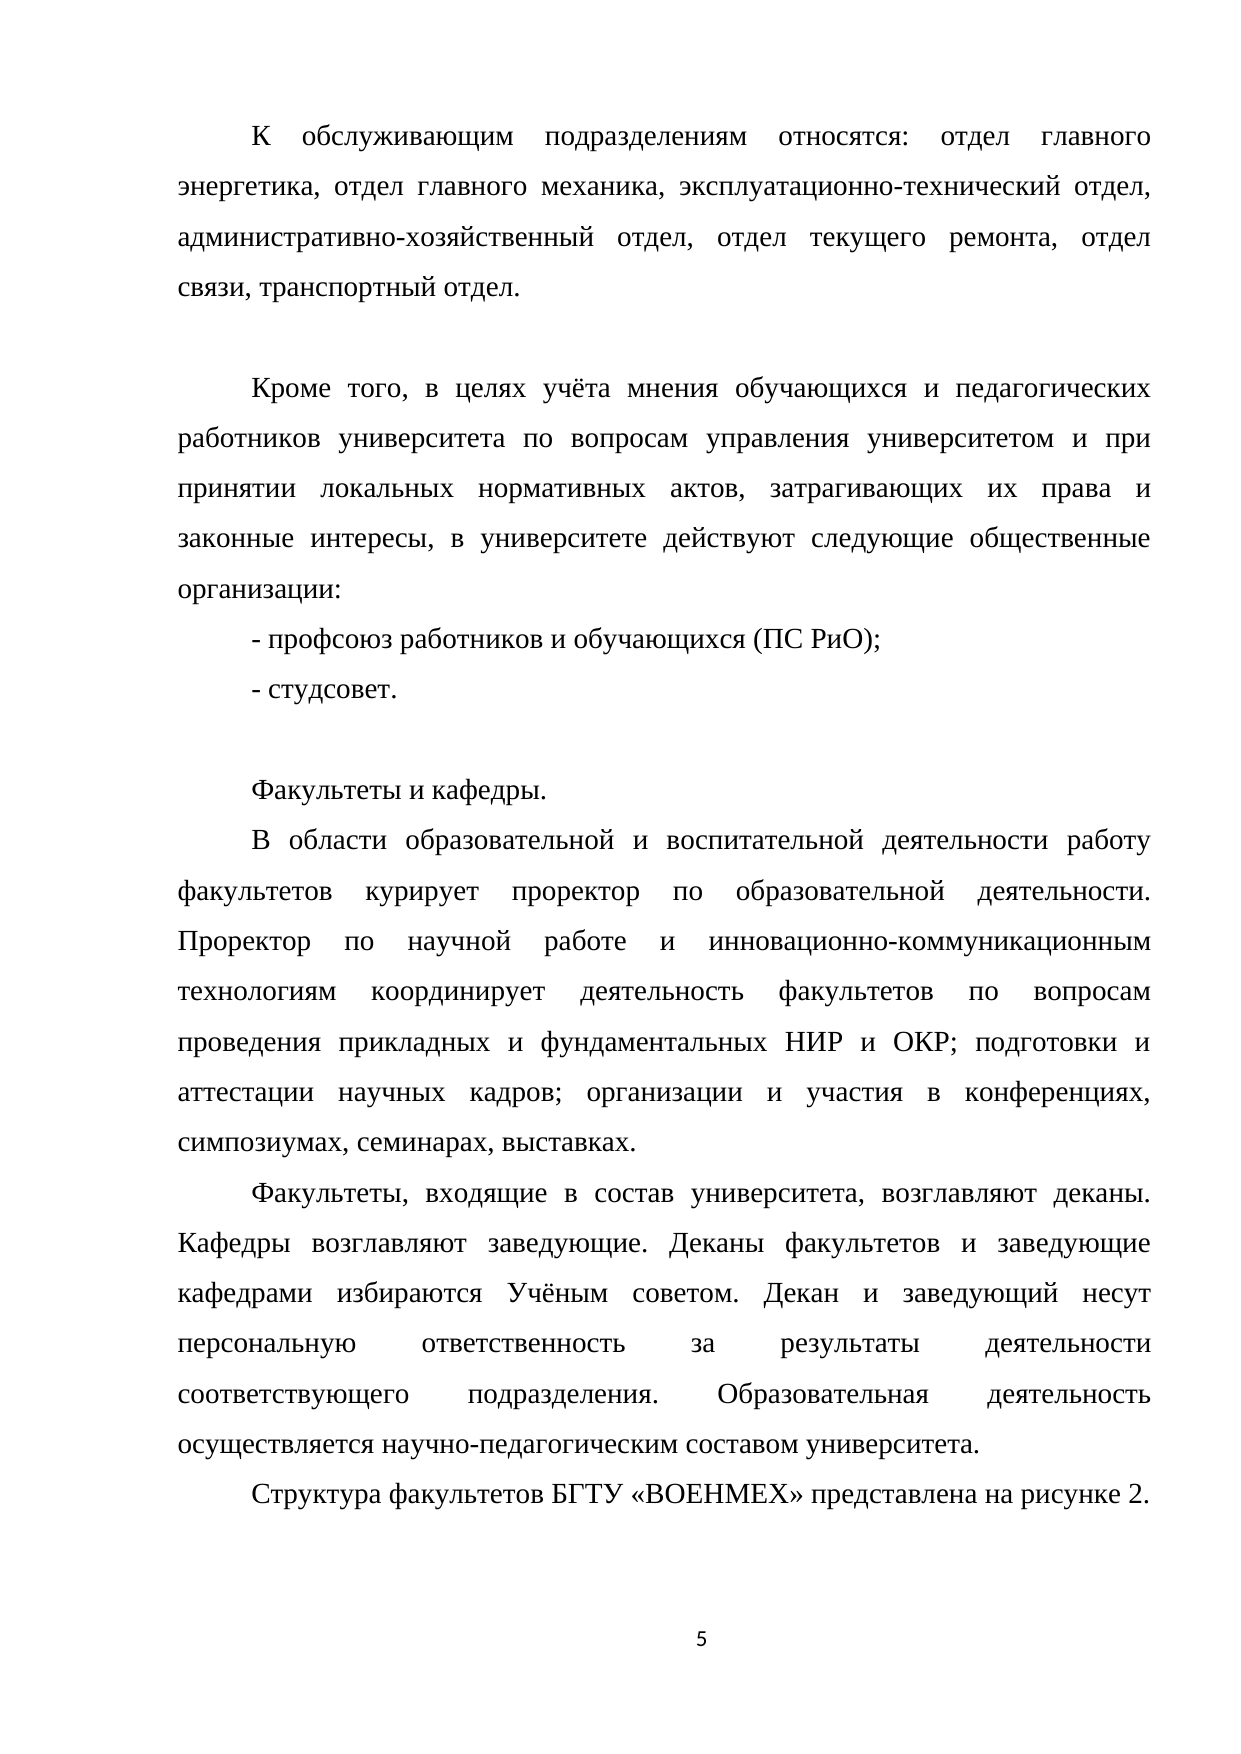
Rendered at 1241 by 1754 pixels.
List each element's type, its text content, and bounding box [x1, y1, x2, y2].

list Структура факультетов БГТУ «ВОЕНМЕХ» представлена на рисунке 2. [177, 1477, 1152, 1510]
list В области образовательной и воспитательной деятельности работу факультетов курирует проректор по образовательной деятельности. Проректор по научной работе и инновационно-коммуникационным технологиям координирует деятельность факультетов по вопросам проведения прикладных и фундаментальных НИР и ОКР; подготовки и аттестации научных кадров; организации и участия в конференциях, симпозиумах, семинарах, выставках. [177, 822, 1152, 1158]
list Факультеты, входящие в состав университета, возглавляют деканы. Кафедры возглавляют заведующие. Деканы факультетов и заведующие кафедрами избираются Учёным советом. Декан и заведующий несут персональную ответственность за результаты деятельности соответствующего подразделения. Образовательная деятельность осуществляется научно-педагогическим составом университета. [177, 1175, 1152, 1460]
list Кроме того, в целях учёта мнения обучающихся и педагогических работников университета по вопросам управления университетом и при принятии локальных нормативных актов, затрагивающих их права и законные интересы, в университете действуют следующие общественные организации: [177, 370, 1152, 604]
list Факультеты и кафедры. [177, 772, 1152, 806]
list К обслуживающим подразделениям относятся: отдел главного энергетика, отдел главного механика, эксплуатационно-технический отдел, административно-хозяйственный отдел, отдел текущего ремонта, отдел связи, транспортный отдел. [177, 118, 1152, 303]
list - студсовет. [177, 672, 1152, 705]
list - профсоюз работников и обучающихся (ПС РиО); [177, 621, 1152, 655]
